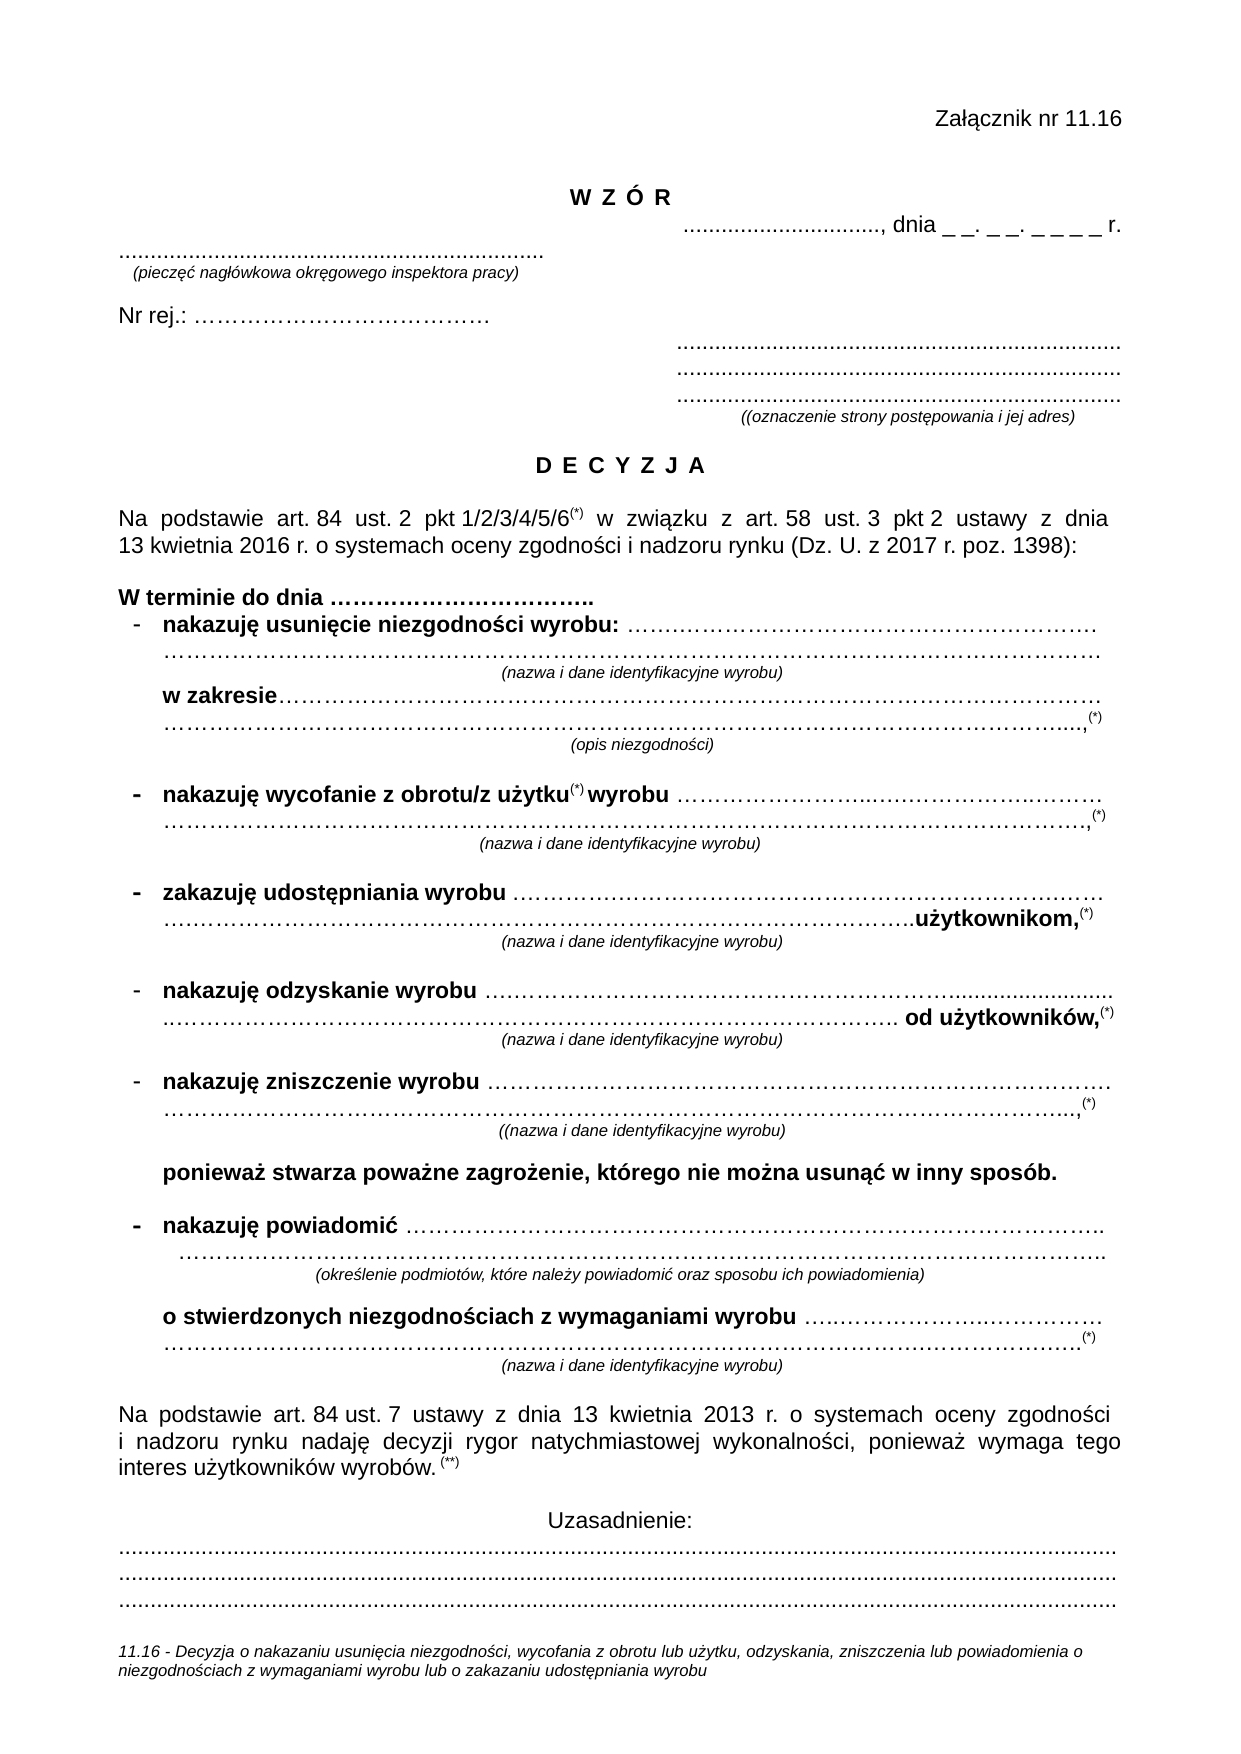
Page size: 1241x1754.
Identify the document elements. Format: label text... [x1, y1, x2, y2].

text Załącznik nr 11.16 [118, 105, 1122, 131]
text (nazwa i dane identyfikacyjne wyrobu) [162, 1356, 1122, 1375]
text WZÓR [118, 184, 1122, 211]
text Uzasadnienie: [118, 1507, 1122, 1533]
text Nr rej.: ………………………………… [118, 302, 1122, 328]
text ..............................., dnia _ _. _ _. _ _ _ _ r. [118, 211, 1122, 237]
text (nazwa i dane identyfikacyjne wyrobu) [162, 932, 1122, 951]
text ...................................................................... [118, 354, 1122, 381]
text ....................................................................................................................................................................................................................................................................................................................................................................................................................................................................................... [118, 1533, 1122, 1612]
text ((nazwa i dane identyfikacyjne wyrobu) [162, 1121, 1122, 1140]
text (nazwa i dane identyfikacyjne wyrobu) [118, 833, 1122, 853]
list nakazuję zniszczenie wyrobu ………………………………………………………………………. ………………………………………………………………………………………………………...,(*) [133, 1068, 1122, 1121]
text W terminie do dnia …………………………….. [118, 584, 1122, 611]
text ...................................................................... [118, 328, 1122, 354]
list nakazuję odzyskanie wyrobu ….………………………………………………….......................... [133, 977, 1122, 1003]
text Na podstawie art. 84 ust. 7 ustawy z dnia 13 kwietnia 2013 r. o systemach oceny zgodności i nadzoru rynku nadaję decyzji rygor natychmiastowej wykonalności, ponieważ wymaga tego interes użytkowników wyrobów. (**) [118, 1401, 1122, 1480]
list zakazuję udostępniania wyrobu .………….………………………………………………….…… ….…………………………………………………………………………………..użytkownikom,(*) [133, 879, 1122, 932]
text (określenie podmiotów, które należy powiadomić oraz sposobu ich powiadomienia) [118, 1265, 1122, 1284]
text ponieważ stwarza poważne zagrożenie, którego nie można usunąć w inny sposób. [162, 1140, 1122, 1186]
text DECYZJA [118, 452, 1122, 479]
list nakazuję powiadomić ……………………………………………………………………………….. [133, 1212, 1122, 1238]
list nakazuję usunięcie niezgodności wyrobu: …….………………………………………………. [133, 611, 1122, 637]
text ..………………………………………………………………………………….. od użytkowników,(*) [162, 1003, 1122, 1030]
text o stwierdzonych niezgodnościach z wymaganiami wyrobu …..………………..…………… [162, 1303, 1122, 1329]
list nakazuję wycofanie z obrotu/z użytku(*) wyrobu ……………………...….……………..……… ………………………………………………………………………………………………………….,(*) [133, 781, 1122, 833]
text (opis niezgodności) [162, 735, 1122, 754]
text ((oznaczenie strony postępowania i jej adres) [694, 407, 1122, 426]
text w zakresie……………………………………………………………………………………………… [162, 682, 1122, 709]
text ................................................................... [118, 237, 1122, 263]
text …………………………………………………………………………………………………………… [162, 637, 1122, 663]
text (pieczęć nagłówkowa okręgowego inspektora pracy) [118, 263, 1122, 282]
text ...................................................................... [118, 381, 1122, 407]
text (nazwa i dane identyfikacyjne wyrobu) [162, 663, 1122, 682]
text (nazwa i dane identyfikacyjne wyrobu) [162, 1030, 1122, 1049]
text ……………………………………………………………………………………….…………….…..(*) [118, 1329, 1122, 1356]
text ………………………………………………………………………………………………………....,(*) [162, 709, 1122, 735]
text Na podstawie art. 84 ust. 2 pkt 1/2/3/4/5/6(*) w związku z art. 58 ust. 3 pkt 2 ustawy z dnia 13 kwietnia 2016 r. o systemach oceny zgodności i nadzoru rynku (Dz. U. z 2017 r. poz. 1398): [118, 505, 1122, 558]
text ………………………………………………………………………………………………………….. [118, 1238, 1122, 1265]
